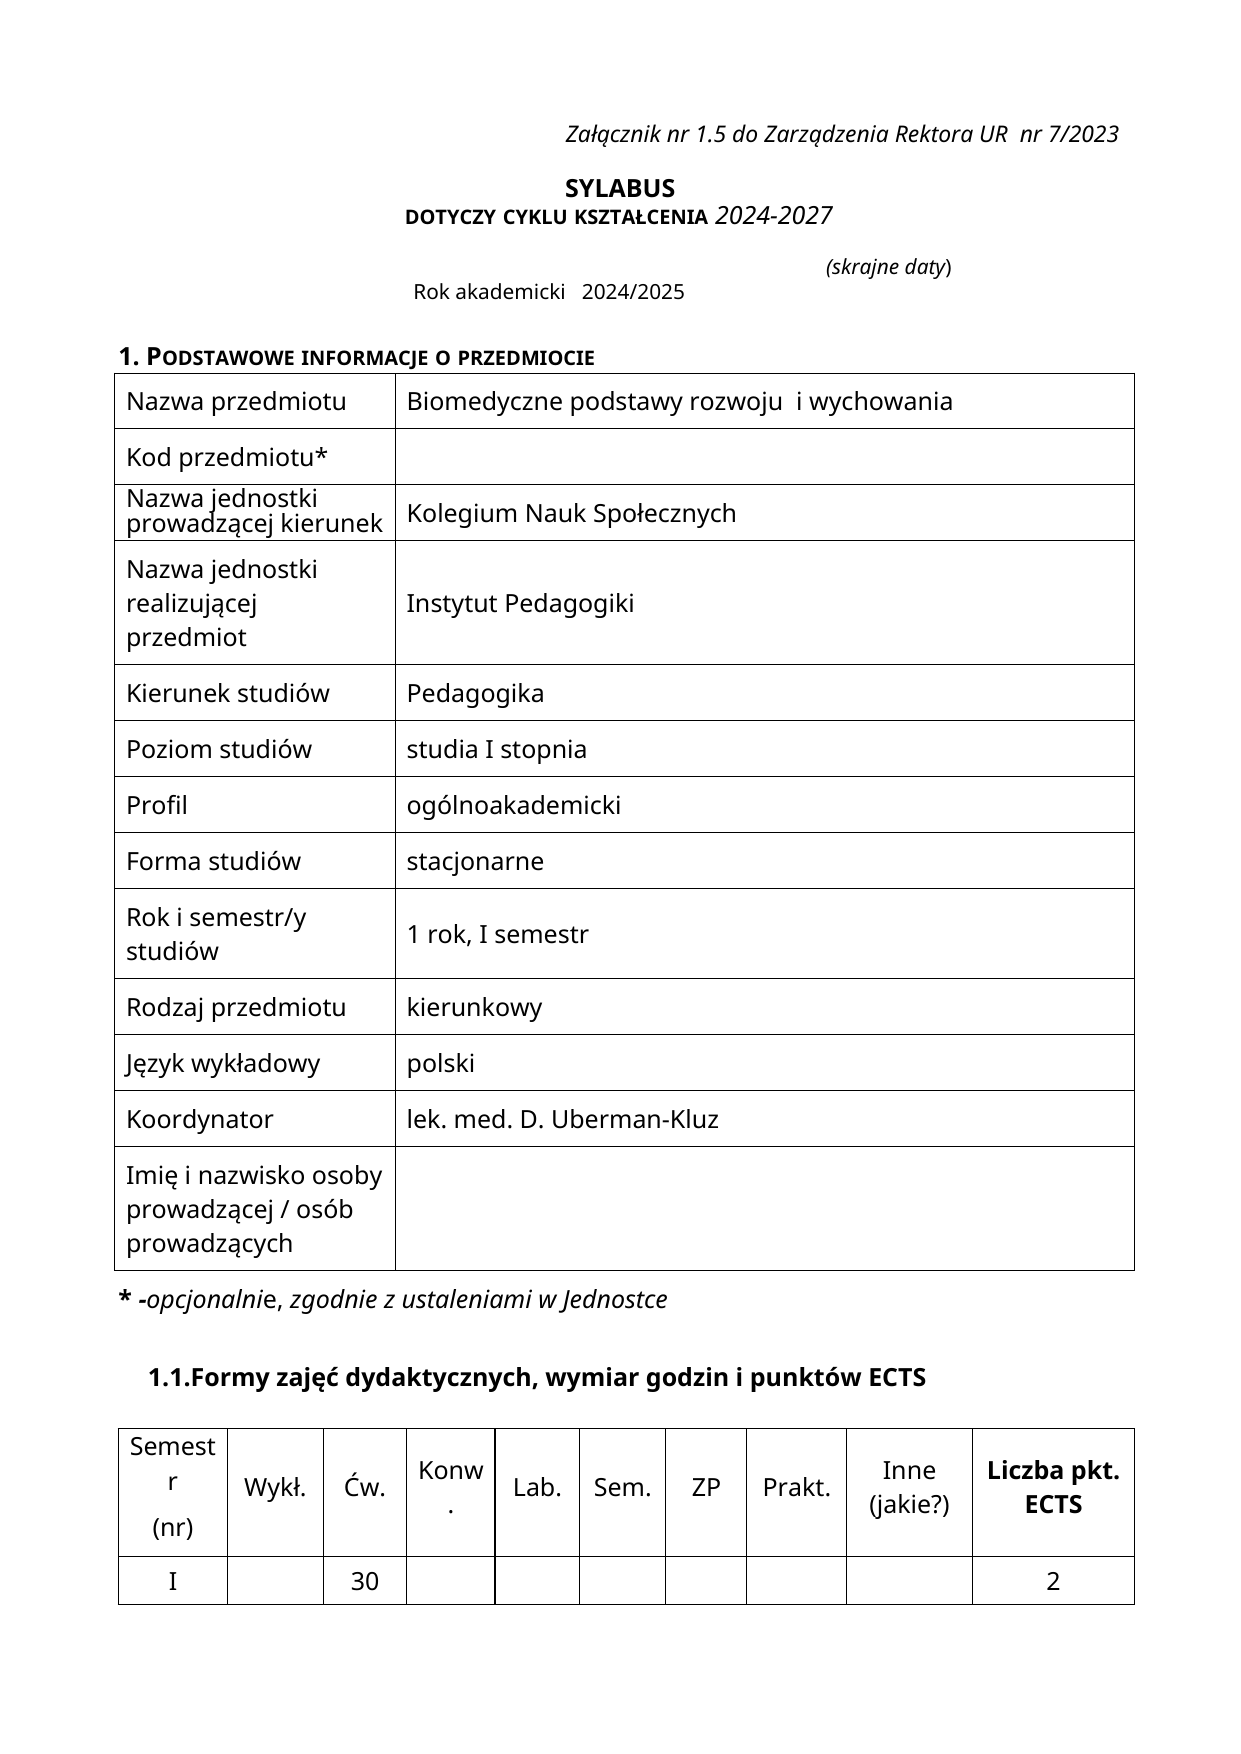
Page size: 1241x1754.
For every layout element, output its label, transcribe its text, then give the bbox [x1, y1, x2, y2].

table_cell kierunkowy [396, 979, 1134, 1034]
table_cell Profil [115, 777, 395, 832]
table_cell studia I stopnia [396, 721, 1134, 776]
table_cell 1 rok, I semestr [396, 889, 1134, 978]
text * -opcjonalnie, zgodnie z ustaleniami w Jednostce [118, 1281, 1122, 1315]
table_cell [407, 1557, 494, 1603]
table_cell ogólnoakademicki [396, 777, 1134, 832]
table_cell Forma studiów [115, 833, 395, 888]
table_cell [747, 1557, 846, 1603]
table_header Semestr (nr) [119, 1429, 227, 1556]
text SYLABUS [118, 170, 1122, 204]
table_cell Kod przedmiotu* [115, 429, 395, 484]
table_cell Kolegium Nauk Społecznych [396, 485, 1134, 540]
table_cell [666, 1557, 746, 1603]
table_cell [396, 1147, 1134, 1270]
table_cell lek. med. D. Uberman-Kluz [396, 1091, 1134, 1146]
table_cell Rodzaj przedmiotu [115, 979, 395, 1034]
table_header Ćw. [324, 1429, 406, 1556]
text Rok akademicki 2024/2025 [118, 279, 1122, 304]
table_cell Instytut Pedagogiki [396, 541, 1134, 664]
table_header Prakt. [747, 1429, 846, 1556]
table_header Nazwa przedmiotu [115, 374, 395, 428]
table_header Lab. [496, 1429, 579, 1556]
table_cell Nazwa jednostki prowadzącej kierunek [115, 485, 395, 540]
text 1. Podstawowe informacje o przedmiocie [118, 338, 1122, 372]
table_cell Kierunek studiów [115, 665, 395, 720]
table_header ZP [666, 1429, 746, 1556]
table_header Inne (jakie?) [847, 1429, 972, 1556]
table_cell Nazwa jednostki realizującej przedmiot [115, 541, 395, 664]
text dotyczy cyklu kształcenia 2024-2027 [118, 204, 1122, 229]
table_cell Rok i semestr/y studiów [115, 889, 395, 978]
table_cell Imię i nazwisko osoby prowadzącej / osób prowadzących [115, 1147, 395, 1270]
table_cell polski [396, 1035, 1134, 1090]
table_header Sem. [580, 1429, 665, 1556]
table_cell 2 [973, 1557, 1134, 1603]
table_cell Pedagogika [396, 665, 1134, 720]
table_header Wykł. [228, 1429, 323, 1556]
table_cell Język wykładowy [115, 1035, 395, 1090]
table_cell 30 [324, 1557, 406, 1603]
table_header Konw. [407, 1429, 494, 1556]
table_cell stacjonarne [396, 833, 1134, 888]
table_cell [496, 1557, 579, 1603]
text (skrajne daty) [118, 254, 1122, 279]
table_header Biomedyczne podstawy rozwoju i wychowania [396, 374, 1134, 428]
table_cell [396, 429, 1134, 484]
table_header Liczba pkt. ECTS [973, 1429, 1134, 1556]
table_cell Koordynator [115, 1091, 395, 1146]
table_cell [228, 1557, 323, 1603]
table_cell Poziom studiów [115, 721, 395, 776]
text Załącznik nr 1.5 do Zarządzenia Rektora UR nr 7/2023 [118, 118, 1122, 149]
table_cell [847, 1557, 972, 1603]
table_cell [580, 1557, 665, 1603]
table_cell I [119, 1557, 227, 1603]
text 1.1.Formy zajęć dydaktycznych, wymiar godzin i punktów ECTS [148, 1360, 1122, 1394]
